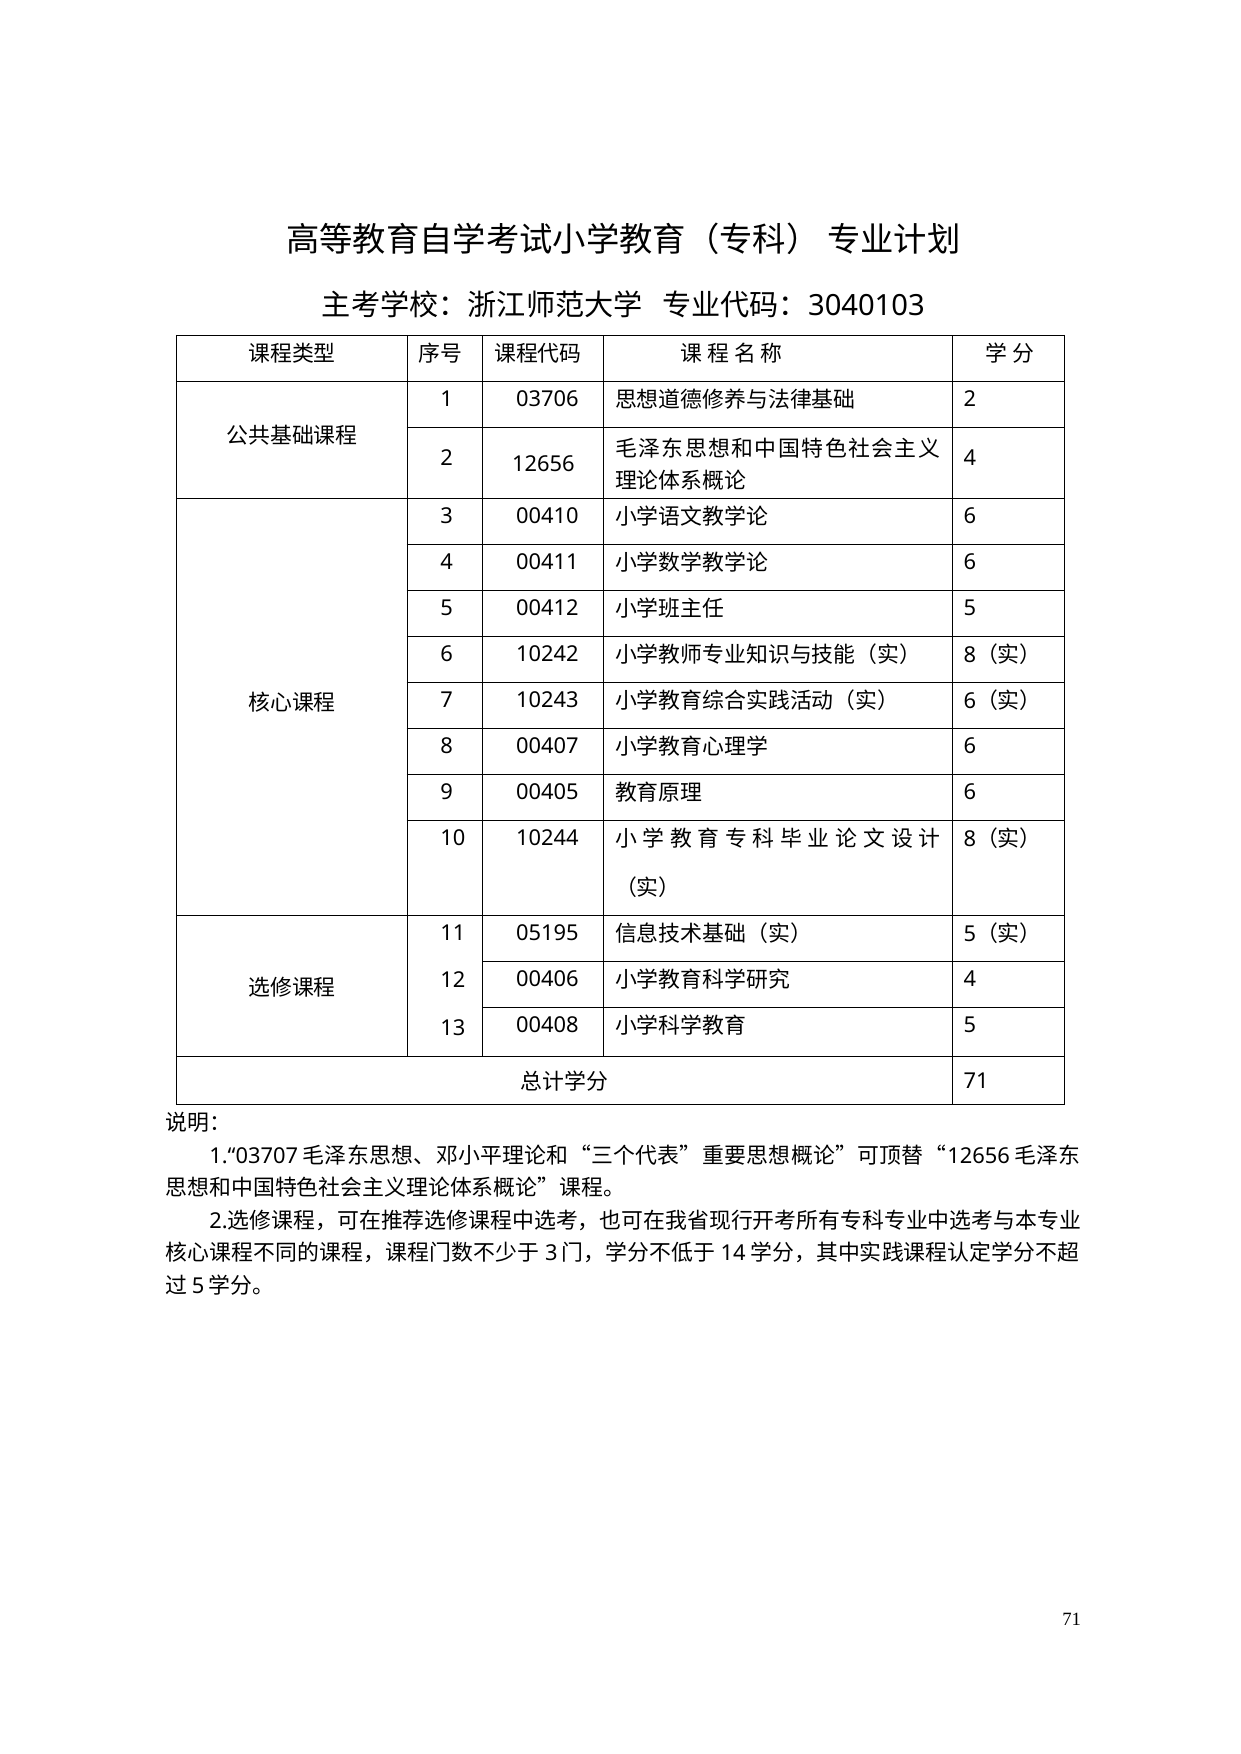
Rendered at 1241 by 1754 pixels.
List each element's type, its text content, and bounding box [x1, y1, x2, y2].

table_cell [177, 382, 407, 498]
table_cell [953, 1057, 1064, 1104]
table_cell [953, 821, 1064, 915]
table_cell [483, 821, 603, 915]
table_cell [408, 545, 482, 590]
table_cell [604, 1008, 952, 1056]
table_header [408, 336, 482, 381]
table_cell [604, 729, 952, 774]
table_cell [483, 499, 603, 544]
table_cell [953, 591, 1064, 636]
text 1.“03707毛泽东思想、邓小平理论和“三个代表”重要思想概论”可顶替“12656毛泽东思想和中国特色社会主义理论体系概论”课程。 [165, 1137, 1081, 1202]
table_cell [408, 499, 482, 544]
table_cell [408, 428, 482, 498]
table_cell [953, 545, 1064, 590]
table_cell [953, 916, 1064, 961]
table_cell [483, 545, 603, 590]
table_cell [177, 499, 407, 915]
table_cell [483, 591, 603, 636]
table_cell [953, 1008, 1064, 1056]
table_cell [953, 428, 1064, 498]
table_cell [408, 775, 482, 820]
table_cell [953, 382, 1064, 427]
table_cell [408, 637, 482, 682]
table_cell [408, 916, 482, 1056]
text 2.选修课程，可在推荐选修课程中选考，也可在我省现行开考所有专科专业中选考与本专业核心课程不同的课程，课程门数不少于3门，学分不低于14学分，其中实践课程认定学分不超过5学分。 [165, 1202, 1081, 1300]
text 高等教育自学考试小学教育（专科） 专业计划 [165, 205, 1081, 270]
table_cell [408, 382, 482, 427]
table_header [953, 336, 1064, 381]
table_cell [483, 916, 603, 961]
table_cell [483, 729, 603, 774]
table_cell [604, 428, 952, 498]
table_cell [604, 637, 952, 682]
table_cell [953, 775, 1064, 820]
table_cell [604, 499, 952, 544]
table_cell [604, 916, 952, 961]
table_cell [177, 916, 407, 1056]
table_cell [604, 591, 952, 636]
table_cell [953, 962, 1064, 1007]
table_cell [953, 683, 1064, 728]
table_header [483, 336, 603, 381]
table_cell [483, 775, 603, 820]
text 主考学校：浙江师范大学 专业代码：3040103 [165, 270, 1081, 335]
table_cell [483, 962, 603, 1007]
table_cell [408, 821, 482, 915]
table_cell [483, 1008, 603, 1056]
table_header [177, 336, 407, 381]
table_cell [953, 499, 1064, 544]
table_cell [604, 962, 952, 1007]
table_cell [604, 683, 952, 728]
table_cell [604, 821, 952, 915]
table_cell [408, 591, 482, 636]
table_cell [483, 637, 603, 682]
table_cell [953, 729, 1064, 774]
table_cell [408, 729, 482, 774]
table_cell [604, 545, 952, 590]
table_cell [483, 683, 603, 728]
text 说明： [165, 1105, 1081, 1137]
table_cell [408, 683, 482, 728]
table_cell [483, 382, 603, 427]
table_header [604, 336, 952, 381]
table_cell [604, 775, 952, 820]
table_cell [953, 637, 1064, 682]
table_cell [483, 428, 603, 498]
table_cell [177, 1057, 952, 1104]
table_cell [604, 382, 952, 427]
